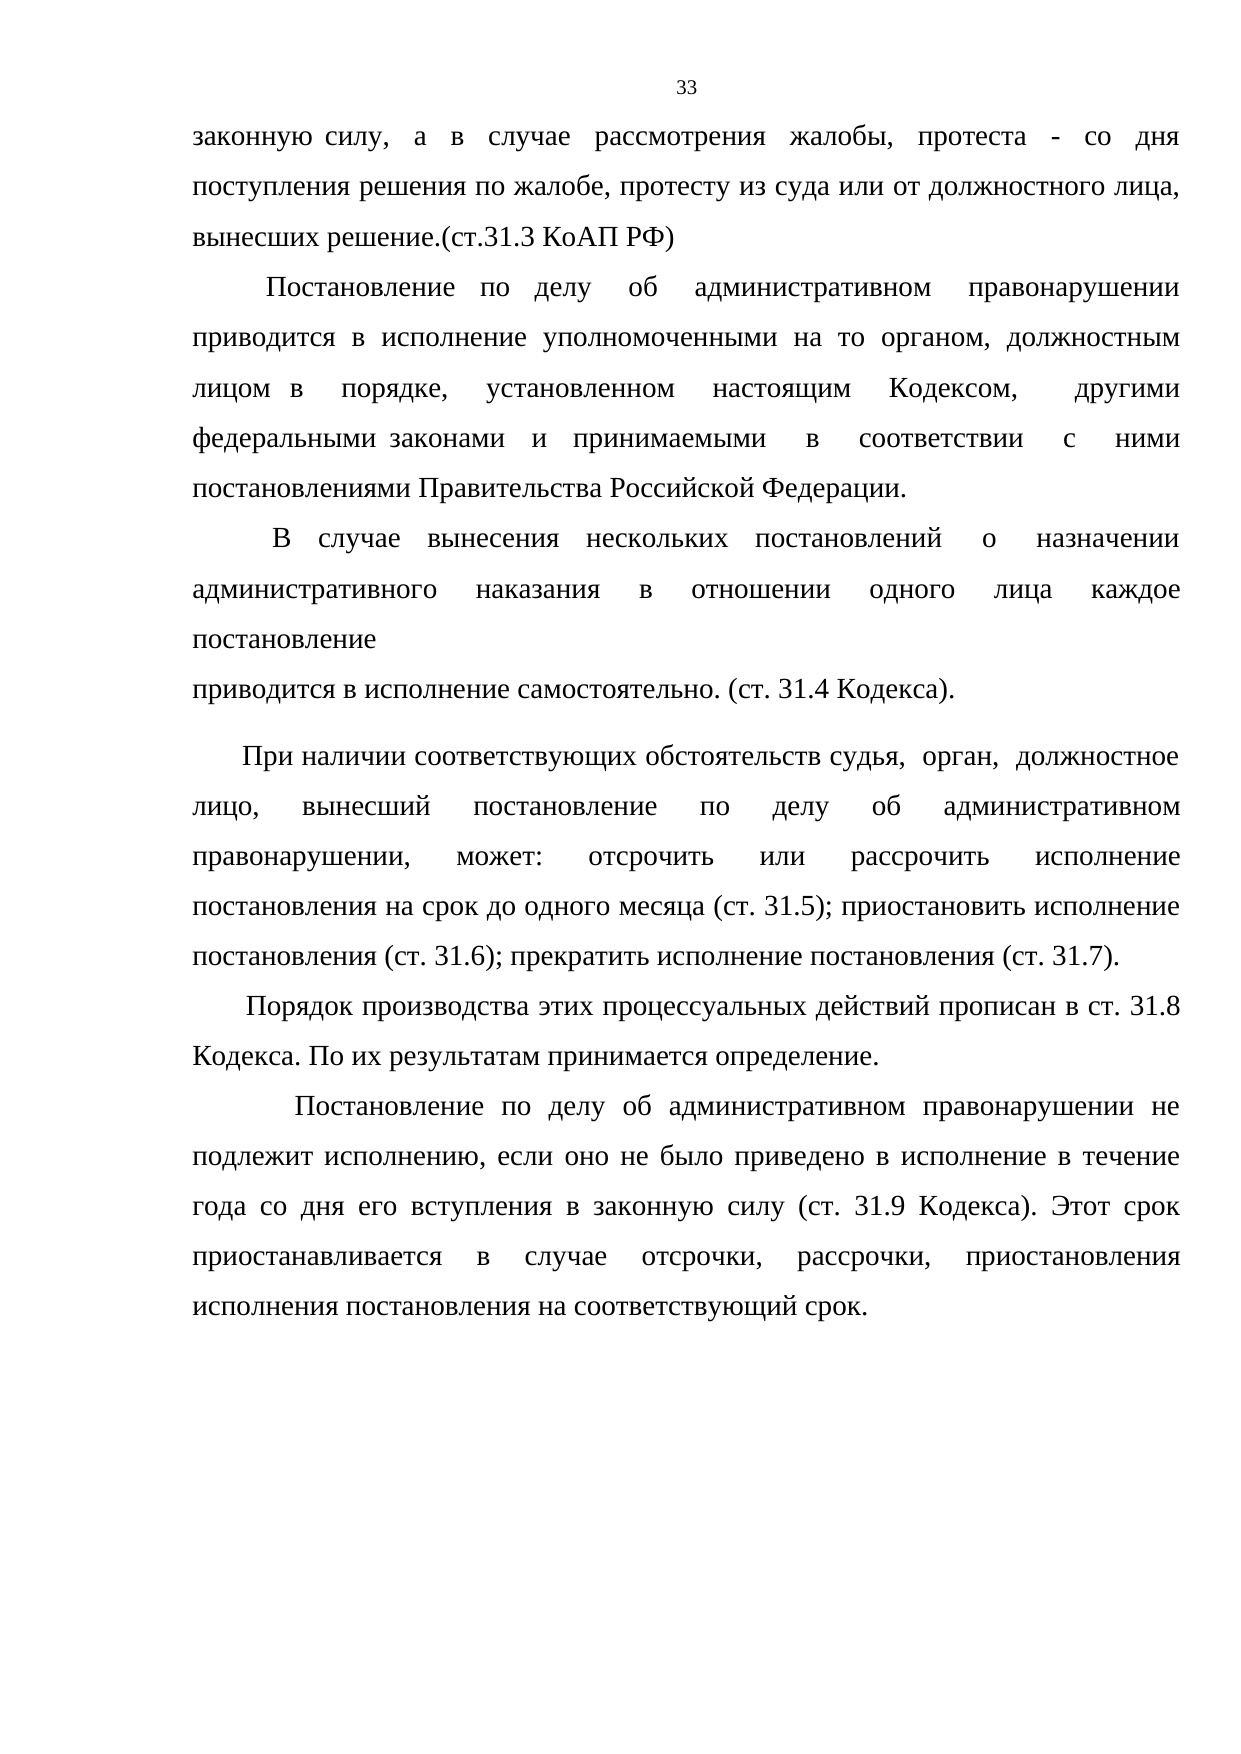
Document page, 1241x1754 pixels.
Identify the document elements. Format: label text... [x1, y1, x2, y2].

text В случае вынесения нескольких постановлений о назначении административного наказания в отношении одного лица каждое постановление [192, 521, 1181, 655]
text Постановление по делу об административном правонарушении не подлежит исполнению, если оно не было приведено в исполнение в течение года со дня его вступления в законную силу (ст. 31.9 Кодекса). Этот срок приостанавливается в случае отсрочки, рассрочки, приостановления исполнения постановления на соответствующий срок. [192, 1072, 1181, 1322]
text приводится в исполнение самостоятельно. (ст. 31.4 Кодекса). [192, 672, 1181, 705]
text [192, 118, 1181, 252]
text Порядок производства этих процессуальных действий прописан в ст. 31.8 Кодекса. По их результатам принимается определение. [192, 972, 1181, 1072]
text При наличии соответствующих обстоятельств судья, орган, должностное лицо, вынесший постановление по делу об административном правонарушении, может: отсрочить или рассрочить исполнение постановления на срок до одного месяца (ст. 31.5); приостановить исполнение постановления (ст. 31.6); прекратить исполнение постановления (ст. 31.7). [192, 722, 1181, 972]
text Постановление по делу об административном правонарушении приводится в исполнение уполномоченными на то органом, должностным лицом в порядке, установленном настоящим Кодексом, другими федеральными законами и принимаемыми в соответствии с ними постановлениями Правительства Российской Федерации. [192, 269, 1181, 504]
